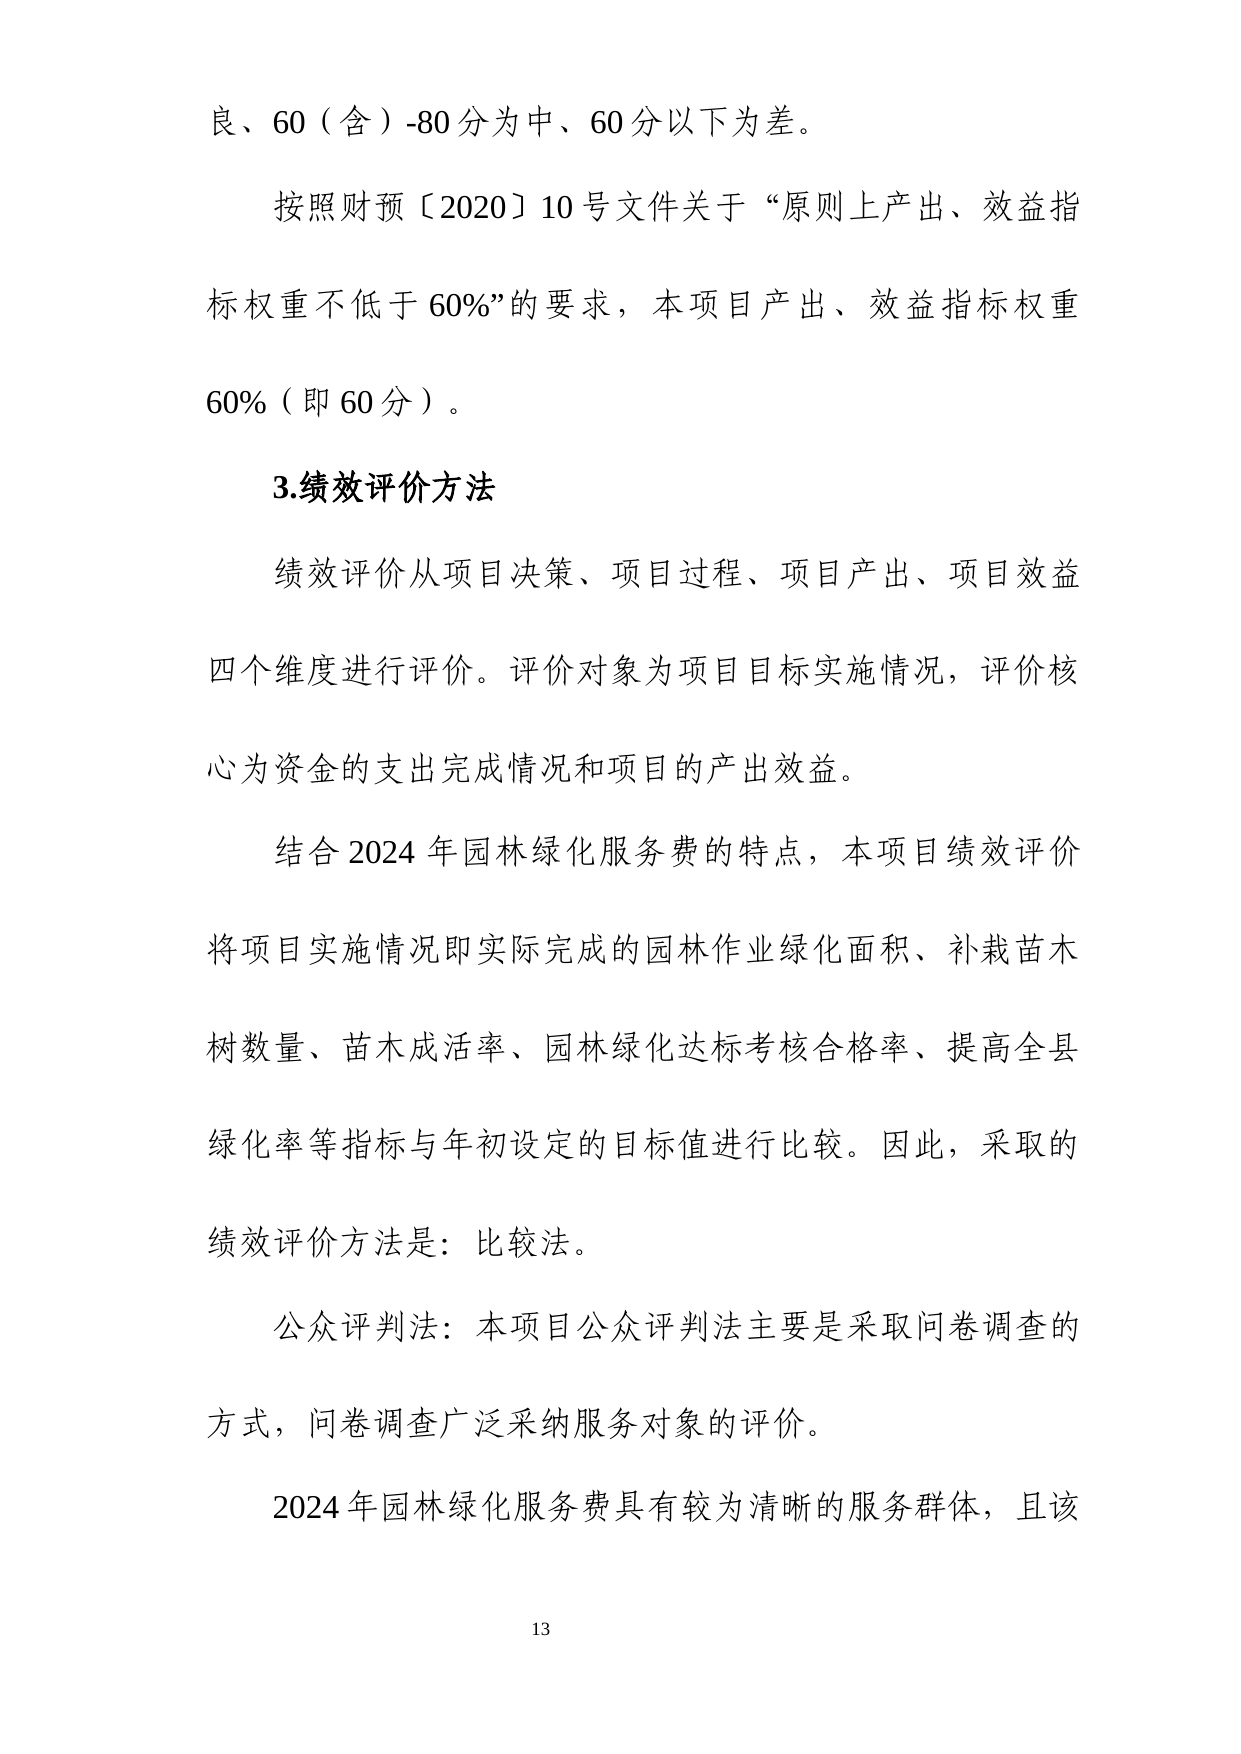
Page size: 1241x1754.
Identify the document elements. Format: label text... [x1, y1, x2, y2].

text 结合2024 年园林绿化服务费的特点，本项目绩效评价将项目实施情况即实际完成的园林作业绿化面积、补栽苗木树数量、苗木成活率、园林绿化达标考核合格率、提高全县绿化率等指标与年初设定的目标值进行比较。因此，采取的绩效评价方法是：比较法。 [206, 817, 1082, 1272]
text 公众评判法：本项目公众评判法主要是采取问卷调查的方式，问卷调查广泛采纳服务对象的评价。 [206, 1291, 1082, 1454]
text 3.绩效评价方法 [206, 453, 1082, 518]
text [206, 1473, 1082, 1538]
text 绩效评价从项目决策、项目过程、项目产出、项目效益四个维度进行评价。评价对象为项目目标实施情况，评价核心为资金的支出完成情况和项目的产出效益。 [206, 538, 1082, 798]
text 按照财预〔2020〕10号文件关于“原则上产出、效益指标权重不低于60%”的要求，本项目产出、效益指标权重60%（即60分）。 [206, 173, 1082, 433]
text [206, 88, 1082, 153]
